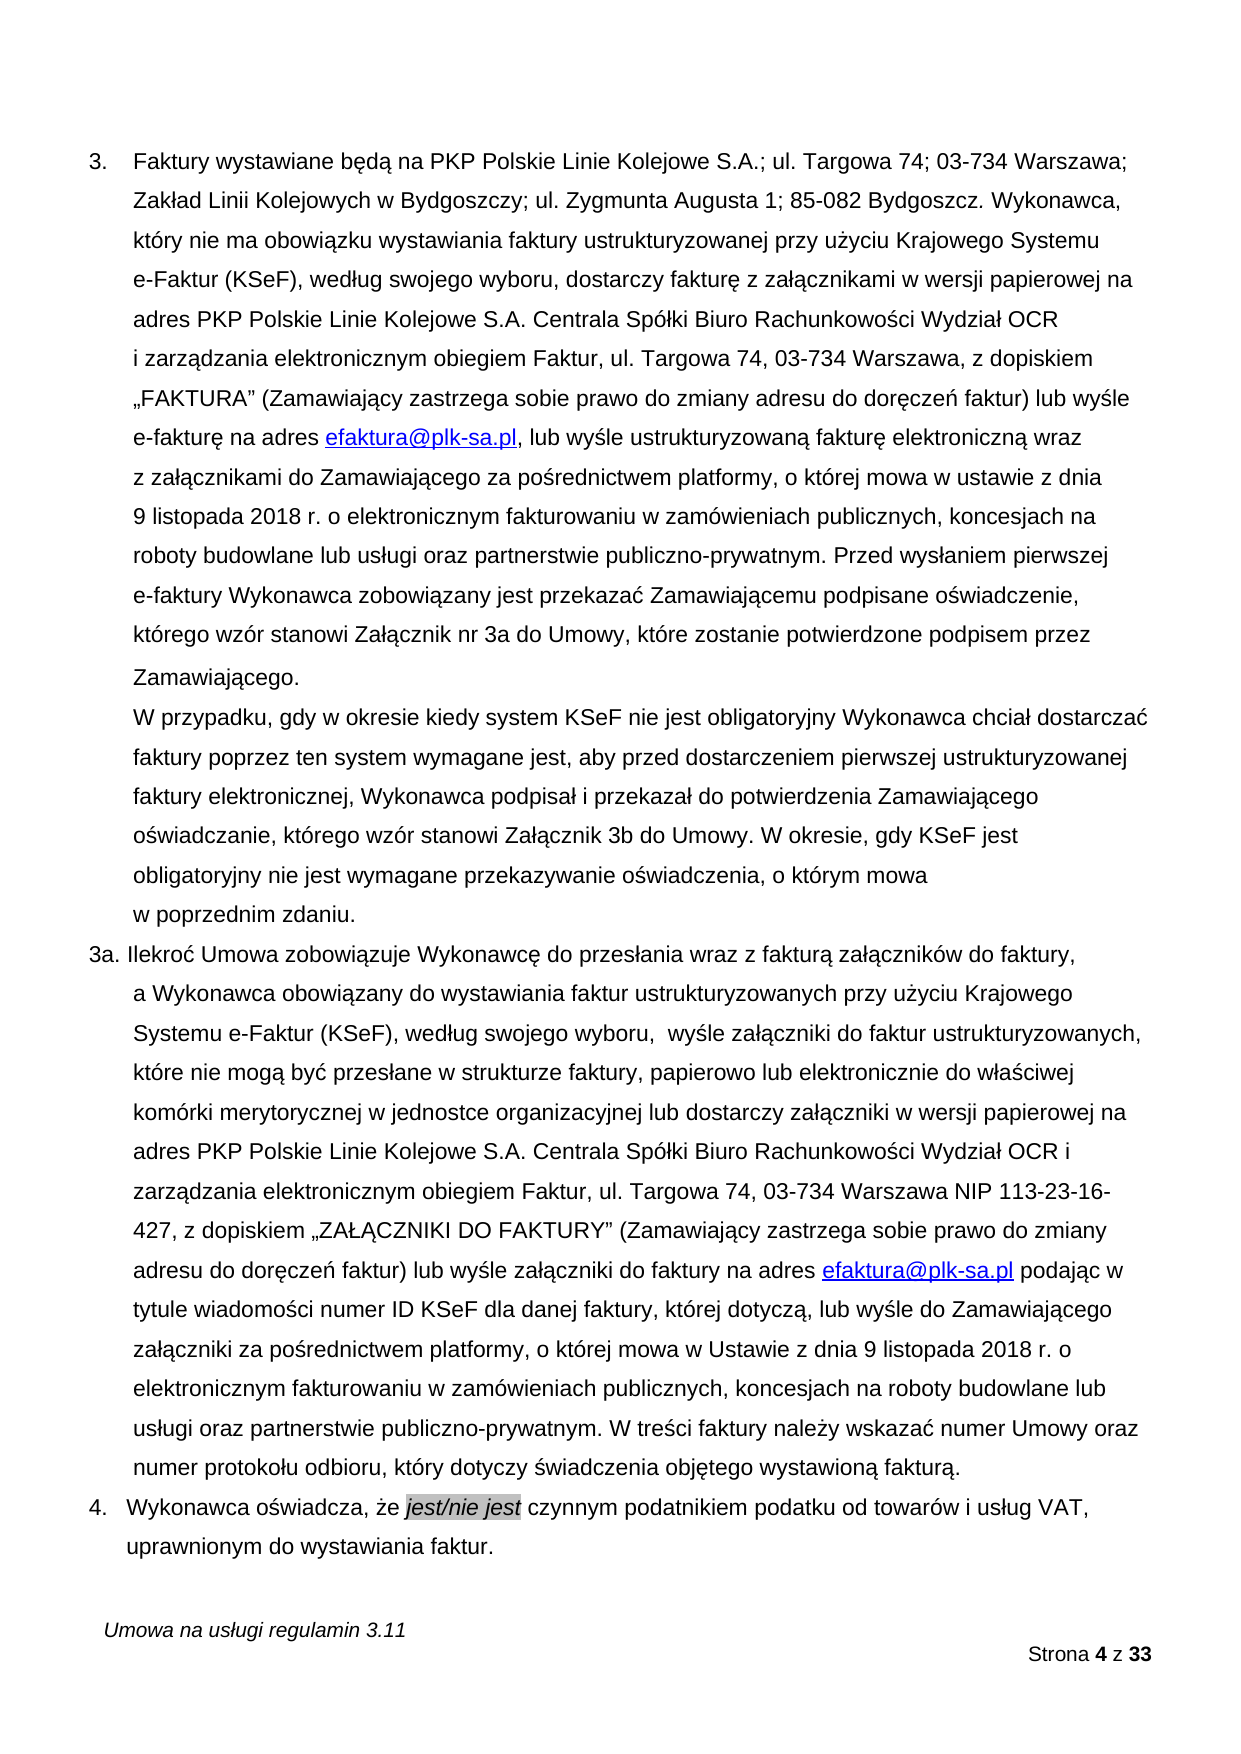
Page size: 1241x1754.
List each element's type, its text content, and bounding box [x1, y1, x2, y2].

list 3a. Ilekroć Umowa zobowiązuje Wykonawcę do przesłania wraz z fakturą załączników do faktury, a Wykonawca obowiązany do wystawiania faktur ustrukturyzowanych przy użyciu Krajowego Systemu e-Faktur (KSeF), według swojego wyboru, wyśle załączniki do faktur ustrukturyzowanych, które nie mogą być przesłane w strukturze faktury, papierowo lub elektronicznie do właściwej komórki merytorycznej w jednostce organizacyjnej lub dostarczy załączniki w wersji papierowej na adres PKP Polskie Linie Kolejowe S.A. Centrala Spółki Biuro Rachunkowości Wydział OCR i zarządzania elektronicznym obiegiem Faktur, ul. Targowa 74, 03-734 Warszawa NIP 113-23-16-427, z dopiskiem „ZAŁĄCZNIKI DO FAKTURY” (Zamawiający zastrzega sobie prawo do zmiany adresu do doręczeń faktur) lub wyśle załączniki do faktury na adres efaktura@plk-sa.pl podając w tytule wiadomości numer ID KSeF dla danej faktury, której dotyczą, lub wyśle do Zamawiającego załączniki za pośrednictwem platformy, o której mowa w Ustawie z dnia 9 listopada 2018 r. o elektronicznym fakturowaniu w zamówieniach publicznych, koncesjach na roboty budowlane lub usługi oraz partnerstwie publiczno-prywatnym. W treści faktury należy wskazać numer Umowy oraz numer protokołu odbioru, który dotyczy świadczenia objętego wystawioną fakturą. [88, 941, 1152, 1480]
list Wykonawca oświadcza, że jest/nie jest czynnym podatnikiem podatku od towarów i usług VAT, uprawnionym do wystawiania faktur. [88, 1493, 1152, 1559]
list Faktury wystawiane będą na PKP Polskie Linie Kolejowe S.A.; ul. Targowa 74; 03-734 Warszawa; Zakład Linii Kolejowych w Bydgoszczy; ul. Zygmunta Augusta 1; 85-082 Bydgoszcz. Wykonawca, który nie ma obowiązku wystawiania faktury ustrukturyzowanej przy użyciu Krajowego Systemu e-Faktur (KSeF), według swojego wyboru, dostarczy fakturę z załącznikami w wersji papierowej na adres PKP Polskie Linie Kolejowe S.A. Centrala Spółki Biuro Rachunkowości Wydział OCR i zarządzania elektronicznym obiegiem Faktur, ul. Targowa 74, 03-734 Warszawa, z dopiskiem „FAKTURA” (Zamawiający zastrzega sobie prawo do zmiany adresu do doręczeń faktur) lub wyśle e-fakturę na adres efaktura@plk-sa.pl, lub wyśle ustrukturyzowaną fakturę elektroniczną wraz z załącznikami do Zamawiającego za pośrednictwem platformy, o której mowa w ustawie z dnia 9 listopada 2018 r. o elektronicznym fakturowaniu w zamówieniach publicznych, koncesjach na roboty budowlane lub usługi oraz partnerstwie publiczno-prywatnym. Przed wysłaniem pierwszej e-faktury Wykonawca zobowiązany jest przekazać Zamawiającemu podpisane oświadczenie, którego wzór stanowi Załącznik nr 3a do Umowy, które zostanie potwierdzone podpisem przez Zamawiającego. W przypadku, gdy w okresie kiedy system KSeF nie jest obligatoryjny Wykonawca chciał dostarczać faktury poprzez ten system wymagane jest, aby przed dostarczeniem pierwszej ustrukturyzowanej faktury elektronicznej, Wykonawca podpisał i przekazał do potwierdzenia Zamawiającego oświadczanie, którego wzór stanowi Załącznik 3b do Umowy. W okresie, gdy KSeF jest obligatoryjny nie jest wymagane przekazywanie oświadczenia, o którym mowa w poprzednim zdaniu. [88, 148, 1152, 928]
